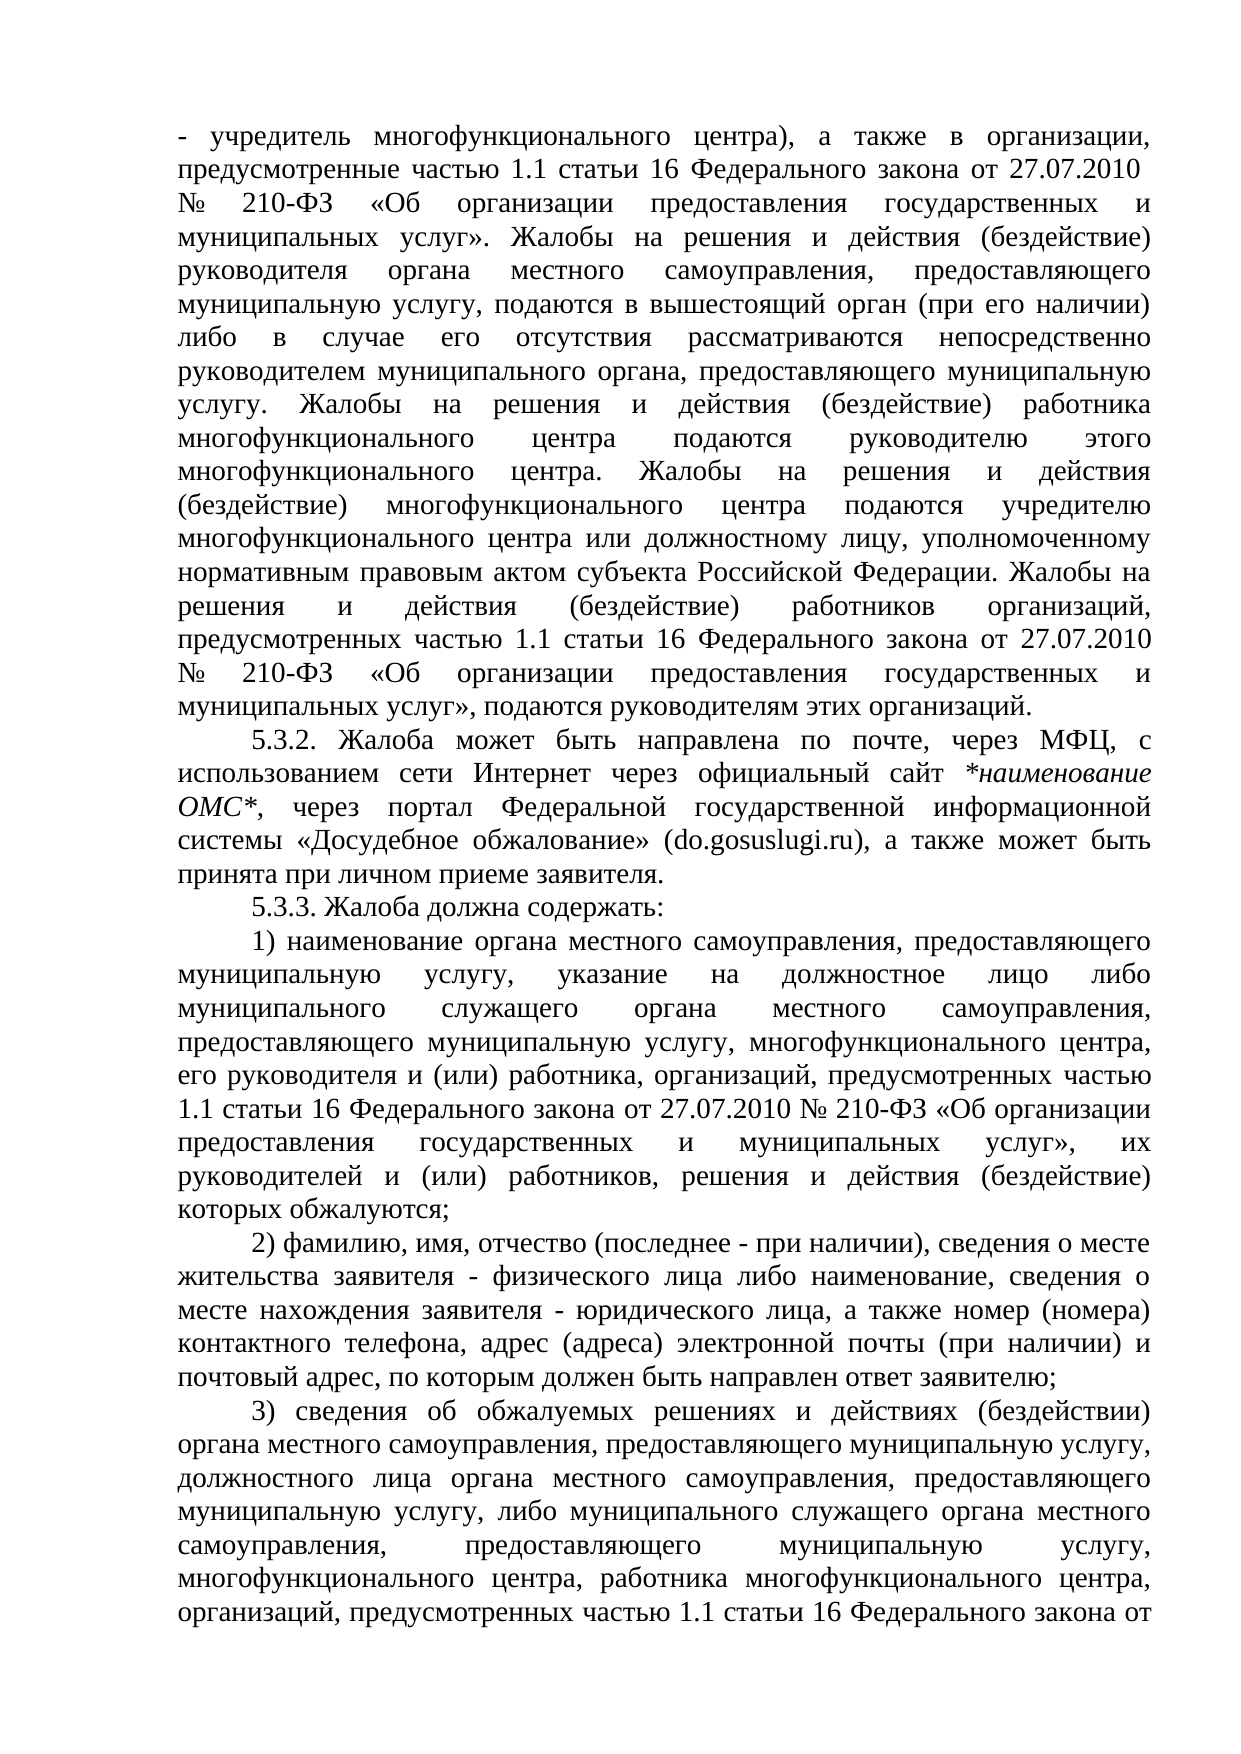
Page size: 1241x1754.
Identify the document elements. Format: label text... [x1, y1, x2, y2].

text 2) фамилию, имя, отчество (последнее - при наличии), сведения о месте жительства заявителя - физического лица либо наименование, сведения о месте нахождения заявителя - юридического лица, а также номер (номера) контактного телефона, адрес (адреса) электронной почты (при наличии) и почтовый адрес, по которым должен быть направлен ответ заявителю; [177, 1225, 1152, 1393]
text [177, 1393, 1152, 1627]
text 1) наименование органа местного самоуправления, предоставляющего муниципальную услугу, указание на должностное лицо либо муниципального служащего органа местного самоуправления, предоставляющего муниципальную услугу, многофункционального центра, его руководителя и (или) работника, организаций, предусмотренных частью 1.1 статьи 16 Федерального закона от 27.07.2010 № 210-ФЗ «Об организации предоставления государственных и муниципальных услуг», их руководителей и (или) работников, решения и действия (бездействие) которых обжалуются; [177, 923, 1152, 1225]
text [177, 118, 1152, 722]
text 5.3.2. Жалоба может быть направлена по почте, через МФЦ, с использованием сети Интернет через официальный сайт *наименование ОМС*, через портал Федеральной государственной информационной системы «Досудебное обжалование» (do.gosuslugi.ru), а также может быть принята при личном приеме заявителя. [177, 722, 1152, 889]
text 5.3.3. Жалоба должна содержать: [177, 889, 1152, 923]
